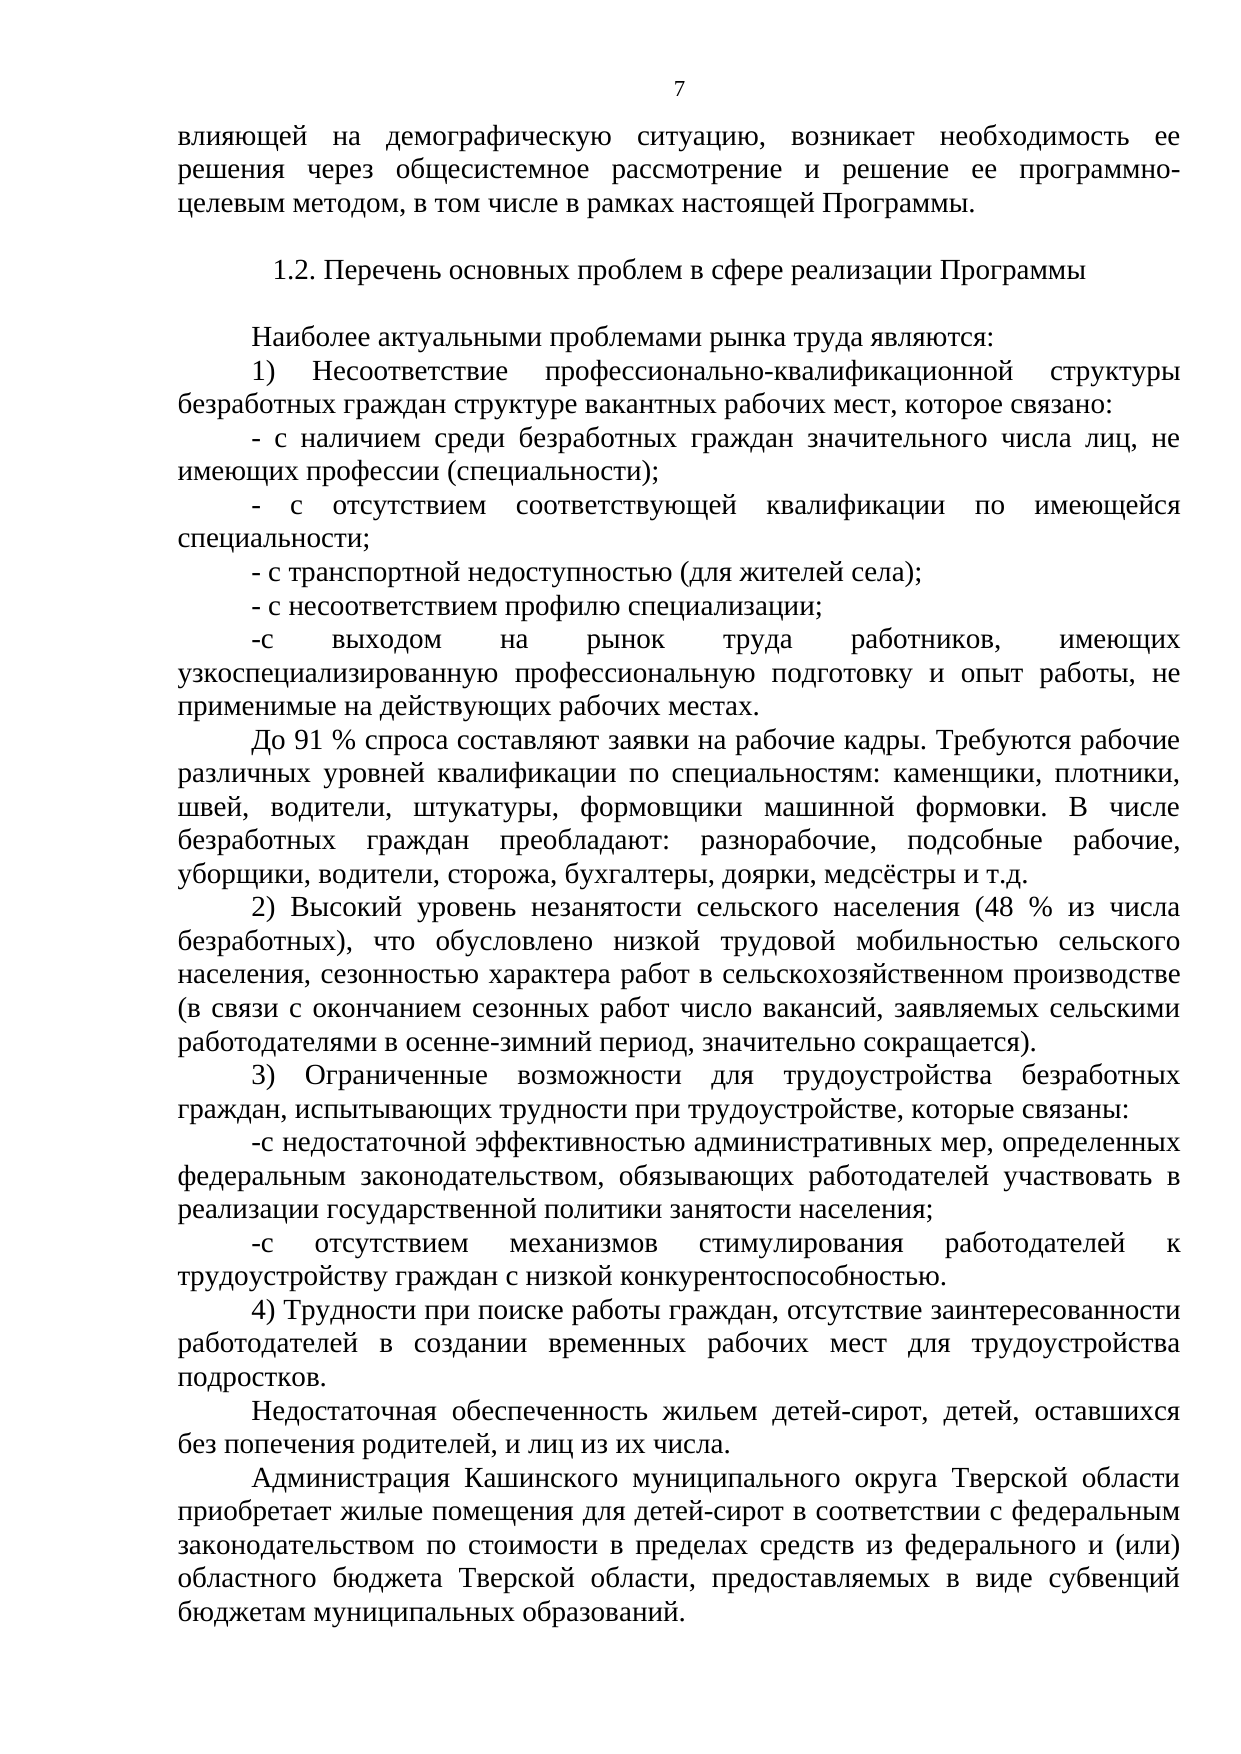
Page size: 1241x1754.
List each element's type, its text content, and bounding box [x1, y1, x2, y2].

text - с отсутствием соответствующей квалификации по имеющейся специальности; [177, 487, 1181, 554]
text Недостаточная обеспеченность жильем детей-сирот, детей, оставшихся без попечения родителей, и лиц из их числа. [177, 1393, 1181, 1460]
text 1) Несоответствие профессионально-квалификационной структуры безработных граждан структуре вакантных рабочих мест, которое связано: [177, 353, 1181, 420]
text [177, 118, 1181, 219]
text Наиболее актуальными проблемами рынка труда являются: [177, 319, 1181, 353]
text 2) Высокий уровень незанятости сельского населения (48 % из числа безработных), что обусловлено низкой трудовой мобильностью сельского населения, сезонностью характера работ в сельскохозяйственном производстве (в связи с окончанием сезонных работ число вакансий, заявляемых сельскими работодателями в осенне-зимний период, значительно сокращается). [177, 889, 1181, 1057]
text -с недостаточной эффективностью административных мер, определенных федеральным законодательством, обязывающих работодателей участвовать в реализации государственной политики занятости населения; [177, 1124, 1181, 1225]
text - с наличием среди безработных граждан значительного числа лиц, не имеющих профессии (специальности); [177, 420, 1181, 487]
text - с транспортной недоступностью (для жителей села); [177, 554, 1181, 588]
text - с несоответствием профилю специализации; [177, 588, 1181, 621]
text 3) Ограниченные возможности для трудоустройства безработных граждан, испытывающих трудности при трудоустройстве, которые связаны: [177, 1057, 1181, 1124]
text До 91 % спроса составляют заявки на рабочие кадры. Требуются рабочие различных уровней квалификации по специальностям: каменщики, плотники, швей, водители, штукатуры, формовщики машинной формовки. В числе безработных граждан преобладают: разнорабочие, подсобные рабочие, уборщики, водители, сторожа, бухгалтеры, доярки, медсёстры и т.д. [177, 722, 1181, 889]
text -с выходом на рынок труда работников, имеющих узкоспециализированную профессиональную подготовку и опыт работы, не применимые на действующих рабочих местах. [177, 621, 1181, 722]
text 1.2. Перечень основных проблем в сфере реализации Программы [177, 252, 1181, 286]
text 4) Трудности при поиске работы граждан, отсутствие заинтересованности работодателей в создании временных рабочих мест для трудоустройства подростков. [177, 1292, 1181, 1393]
text -с отсутствием механизмов стимулирования работодателей к трудоустройству граждан с низкой конкурентоспособностью. [177, 1225, 1181, 1292]
text Администрация Кашинского муниципального округа Тверской области приобретает жилые помещения для детей-сирот в соответствии с федеральным законодательством по стоимости в пределах средств из федерального и (или) областного бюджета Тверской области, предоставляемых в виде субвенций бюджетам муниципальных образований. [177, 1460, 1181, 1627]
